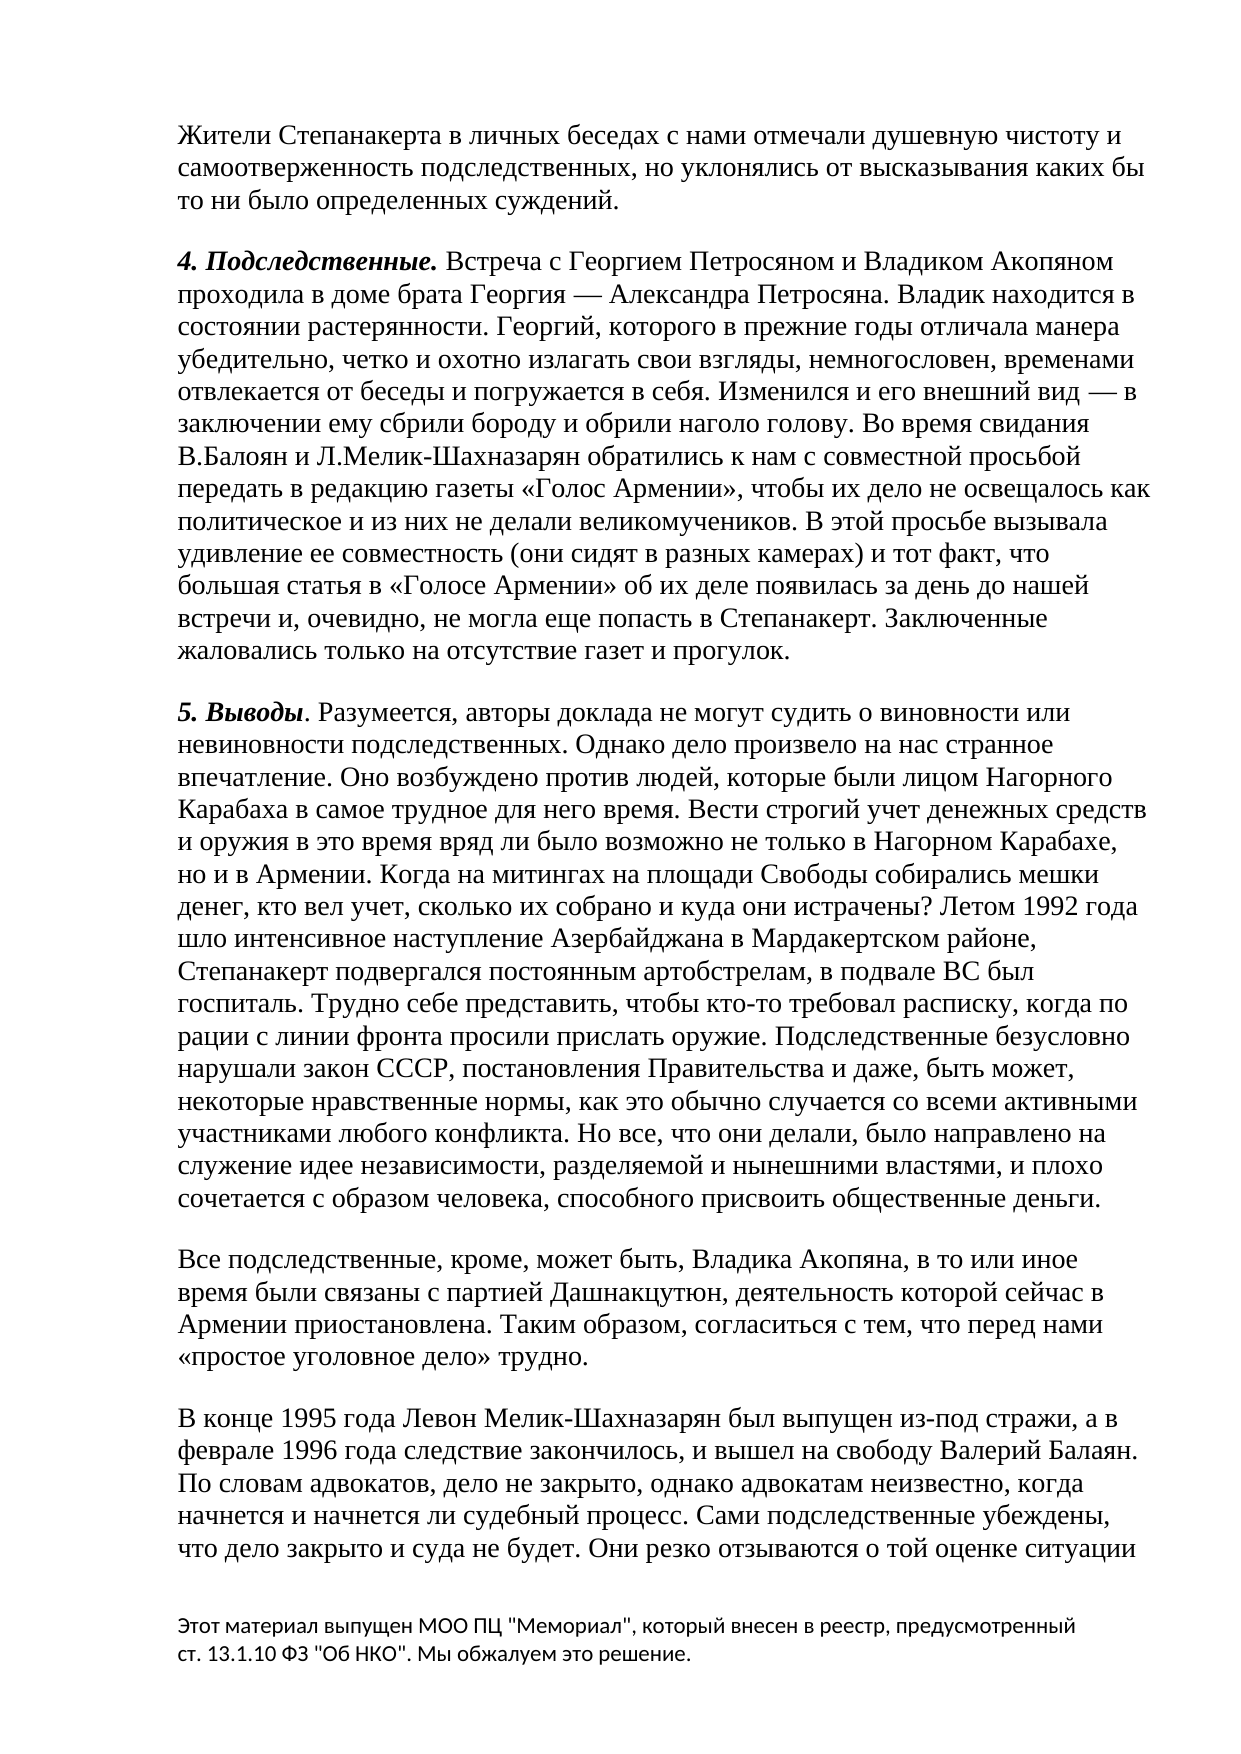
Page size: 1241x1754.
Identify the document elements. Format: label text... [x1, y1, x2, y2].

text Жители Степанакерта в личных беседах с нами отмечали душевную чистоту и самоотверженность подследственных, но уклонялись от высказывания каких бы то ни было определенных суждений. [177, 118, 1152, 215]
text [177, 1401, 1152, 1563]
text 4. Подследственные. Встреча с Георгием Петросяном и Владиком Акопяном проходила в доме брата Георгия — Александра Петросяна. Владик находится в состоянии растерянности. Георгий, которого в прежние годы отличала манера убедительно, четко и охотно излагать свои взгляды, немногословен, временами отвлекается от беседы и погружается в себя. Изменился и его внешний вид — в заключении ему сбрили бороду и обрили наголо голову. Во время свидания В.Балоян и Л.Мелик-Шахназарян обратились к нам с совместной просьбой передать в редакцию газеты «Голос Армении», чтобы их дело не освещалось как политическое и из них не делали великомучеников. В этой просьбе вызывала удивление ее совместность (они сидят в разных камерах) и тот факт, что большая статья в «Голосе Армении» об их деле появилась за день до нашей встречи и, очевидно, не могла еще попасть в Степанакерт. Заключенные жаловались только на отсутствие газет и прогулок. [177, 244, 1152, 666]
text Все подследственные, кроме, может быть, Владика Акопяна, в то или иное время были связаны с партией Дашнакцутюн, деятельность которой сейчас в Армении приостановлена. Таким образом, согласиться с тем, что перед нами «простое уголовное дело» трудно. [177, 1242, 1152, 1372]
text 5. Выводы. Разумеется, авторы доклада не могут судить о виновности или невиновности подследственных. Однако дело произвело на нас странное впечатление. Оно возбуждено против людей, которые были лицом Нагорного Карабаха в самое трудное для него время. Вести строгий учет денежных средств и оружия в это время вряд ли было возможно не только в Нагорном Карабахе, но и в Армении. Когда на митингах на площади Свободы собирались мешки денег, кто вел учет, сколько их собрано и куда они истрачены? Летом 1992 года шло интенсивное наступление Азербайджана в Мардакертском районе, Степанакерт подвергался постоянным артобстрелам, в подвале ВС был госпиталь. Трудно себе представить, чтобы кто-то требовал расписку, когда по рации с линии фронта просили прислать оружие. Подследственные безусловно нарушали закон СССР, постановления Правительства и даже, быть может, некоторые нравственные нормы, как это обычно случается со всеми активными участниками любого конфликта. Но все, что они делали, было направлено на служение идее независимости, разделяемой и нынешними властями, и плохо сочетается с образом человека, способного присвоить общественные деньги. [177, 695, 1152, 1213]
